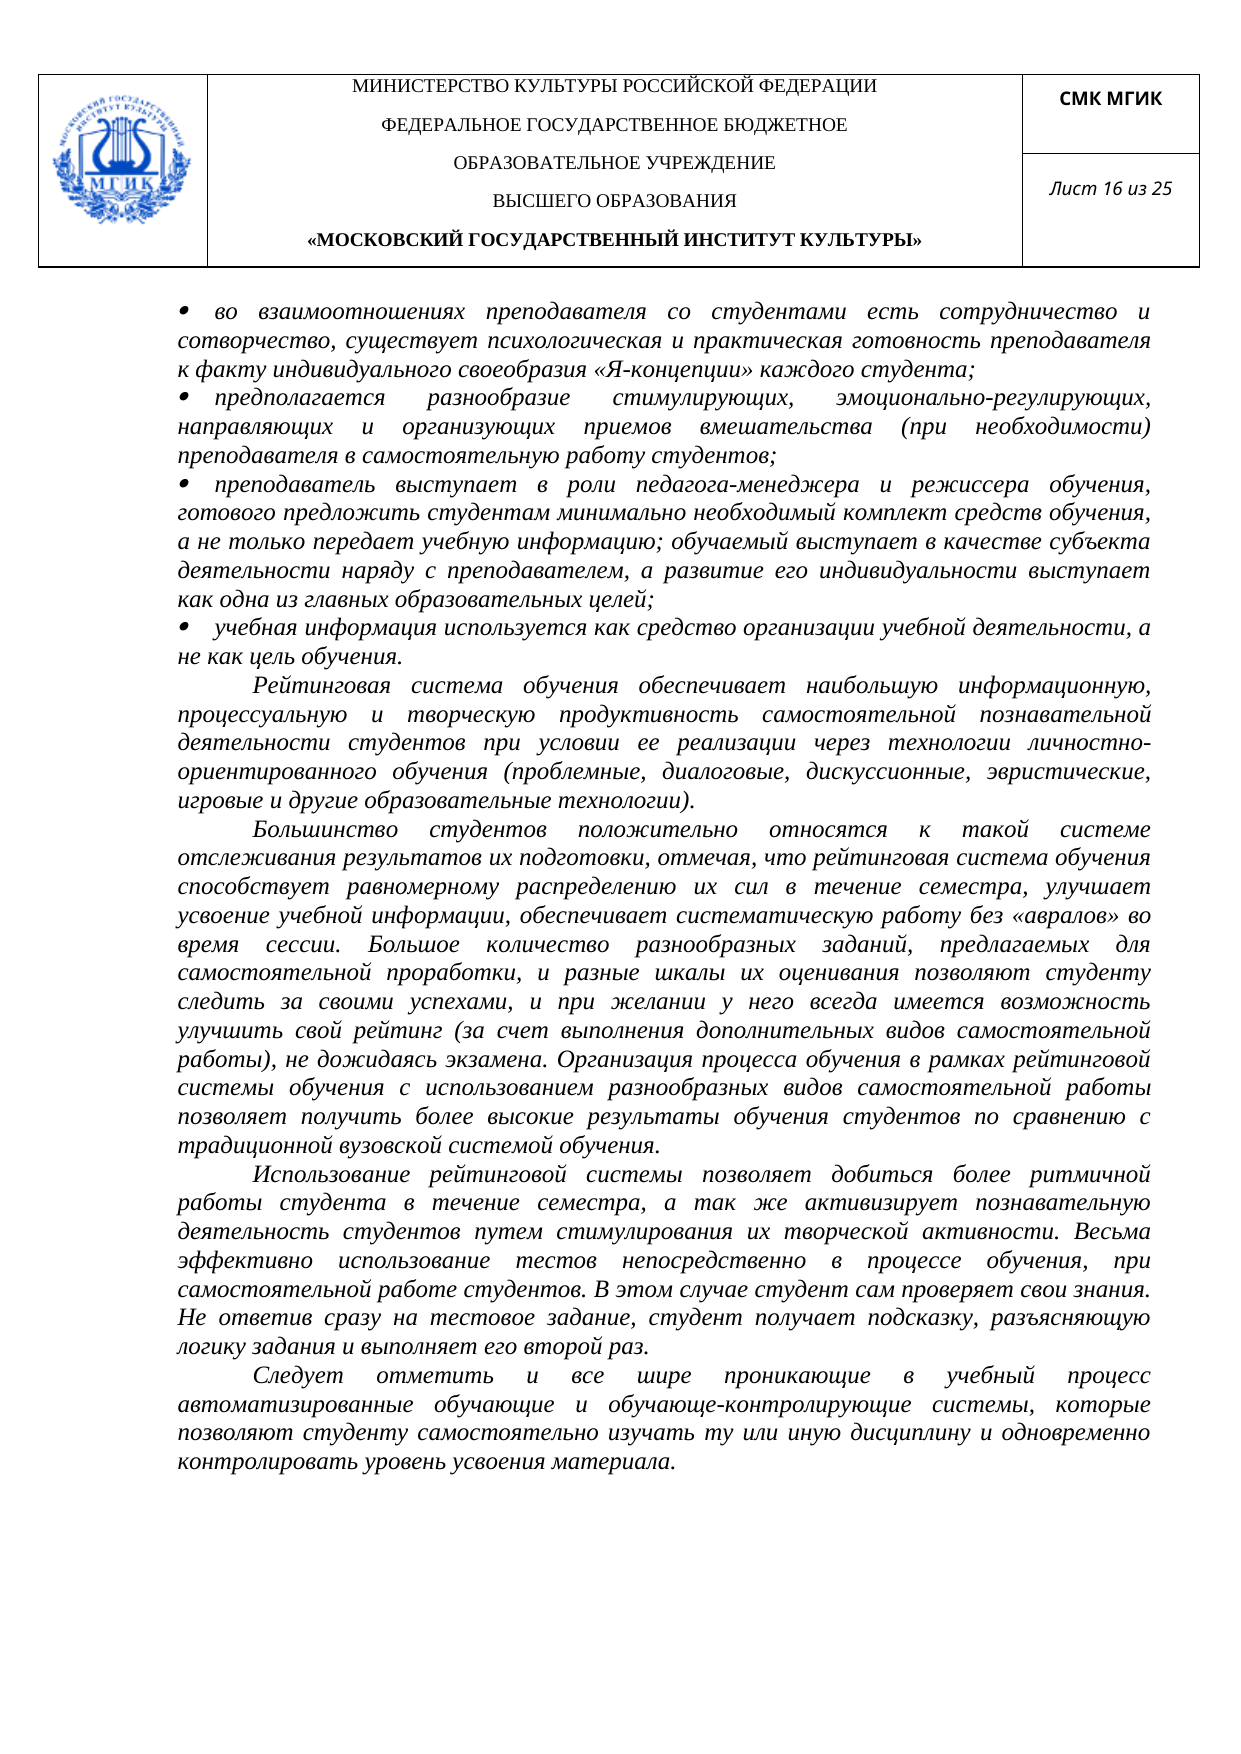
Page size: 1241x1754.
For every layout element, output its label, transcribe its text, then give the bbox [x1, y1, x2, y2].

list учебная информация используется как средство организации учебной деятельности, а не как цель обучения. [177, 612, 1152, 670]
text Рейтинговая система обучения обеспечивает наибольшую информационную, процессуальную и творческую продуктивность самостоятельной познавательной деятельности студентов при условии ее реализации через технологии личностно-ориентированного обучения (проблемные, диалоговые, дискуссионные, эвристические, игровые и другие образовательные технологии). [177, 670, 1152, 814]
text Большинство студентов положительно относятся к такой системе отслеживания результатов их подготовки, отмечая, что рейтинговая система обучения способствует равномерному распределению их сил в течение семестра, улучшает усвоение учебной информации, обеспечивает систематическую работу без «авралов» во время сессии. Большое количество разнообразных заданий, предлагаемых для самостоятельной проработки, и разные шкалы их оценивания позволяют студенту следить за своими успехами, и при желании у него всегда имеется возможность улучшить свой рейтинг (за счет выполнения дополнительных видов самостоятельной работы), не дожидаясь экзамена. Организация процесса обучения в рамках рейтинговой системы обучения с использованием разнообразных видов самостоятельной работы позволяет получить более высокие результаты обучения студентов по сравнению с традиционной вузовской системой обучения. [177, 814, 1152, 1159]
list предполагается разнообразие стимулирующих, эмоционально-регулирующих, направляющих и организующих приемов вмешательства (при необходимости) преподавателя в самостоятельную работу студентов; [177, 382, 1152, 469]
picture [48, 83, 196, 249]
text Следует отметить и все шире проникающие в учебный процесс автоматизированные обучающие и обучающе-контролирующие системы, которые позволяют студенту самостоятельно изучать ту или иную дисциплину и одновременно контролировать уровень усвоения материала. [177, 1360, 1152, 1475]
text Использование рейтинговой системы позволяет добиться более ритмичной работы студента в течение семестра, а так же активизирует познавательную деятельность студентов путем стимулирования их творческой активности. Весьма эффективно использование тестов непосредственно в процессе обучения, при самостоятельной работе студентов. В этом случае студент сам проверяет свои знания. Не ответив сразу на тестовое задание, студент получает подсказку, разъясняющую логику задания и выполняет его второй раз. [177, 1159, 1152, 1360]
list преподаватель выступает в роли педагога-менеджера и режиссера обучения, готового предложить студентам минимально необходимый комплект средств обучения, а не только передает учебную информацию; обучаемый выступает в качестве субъекта деятельности наряду с преподавателем, а развитие его индивидуальности выступает как одна из главных образовательных целей; [177, 469, 1152, 612]
list во взаимоотношениях преподавателя со студентами есть сотрудничество и сотворчество, существует психологическая и практическая готовность преподавателя к факту индивидуального своеобразия «Я-концепции» каждого студента; [177, 296, 1152, 382]
